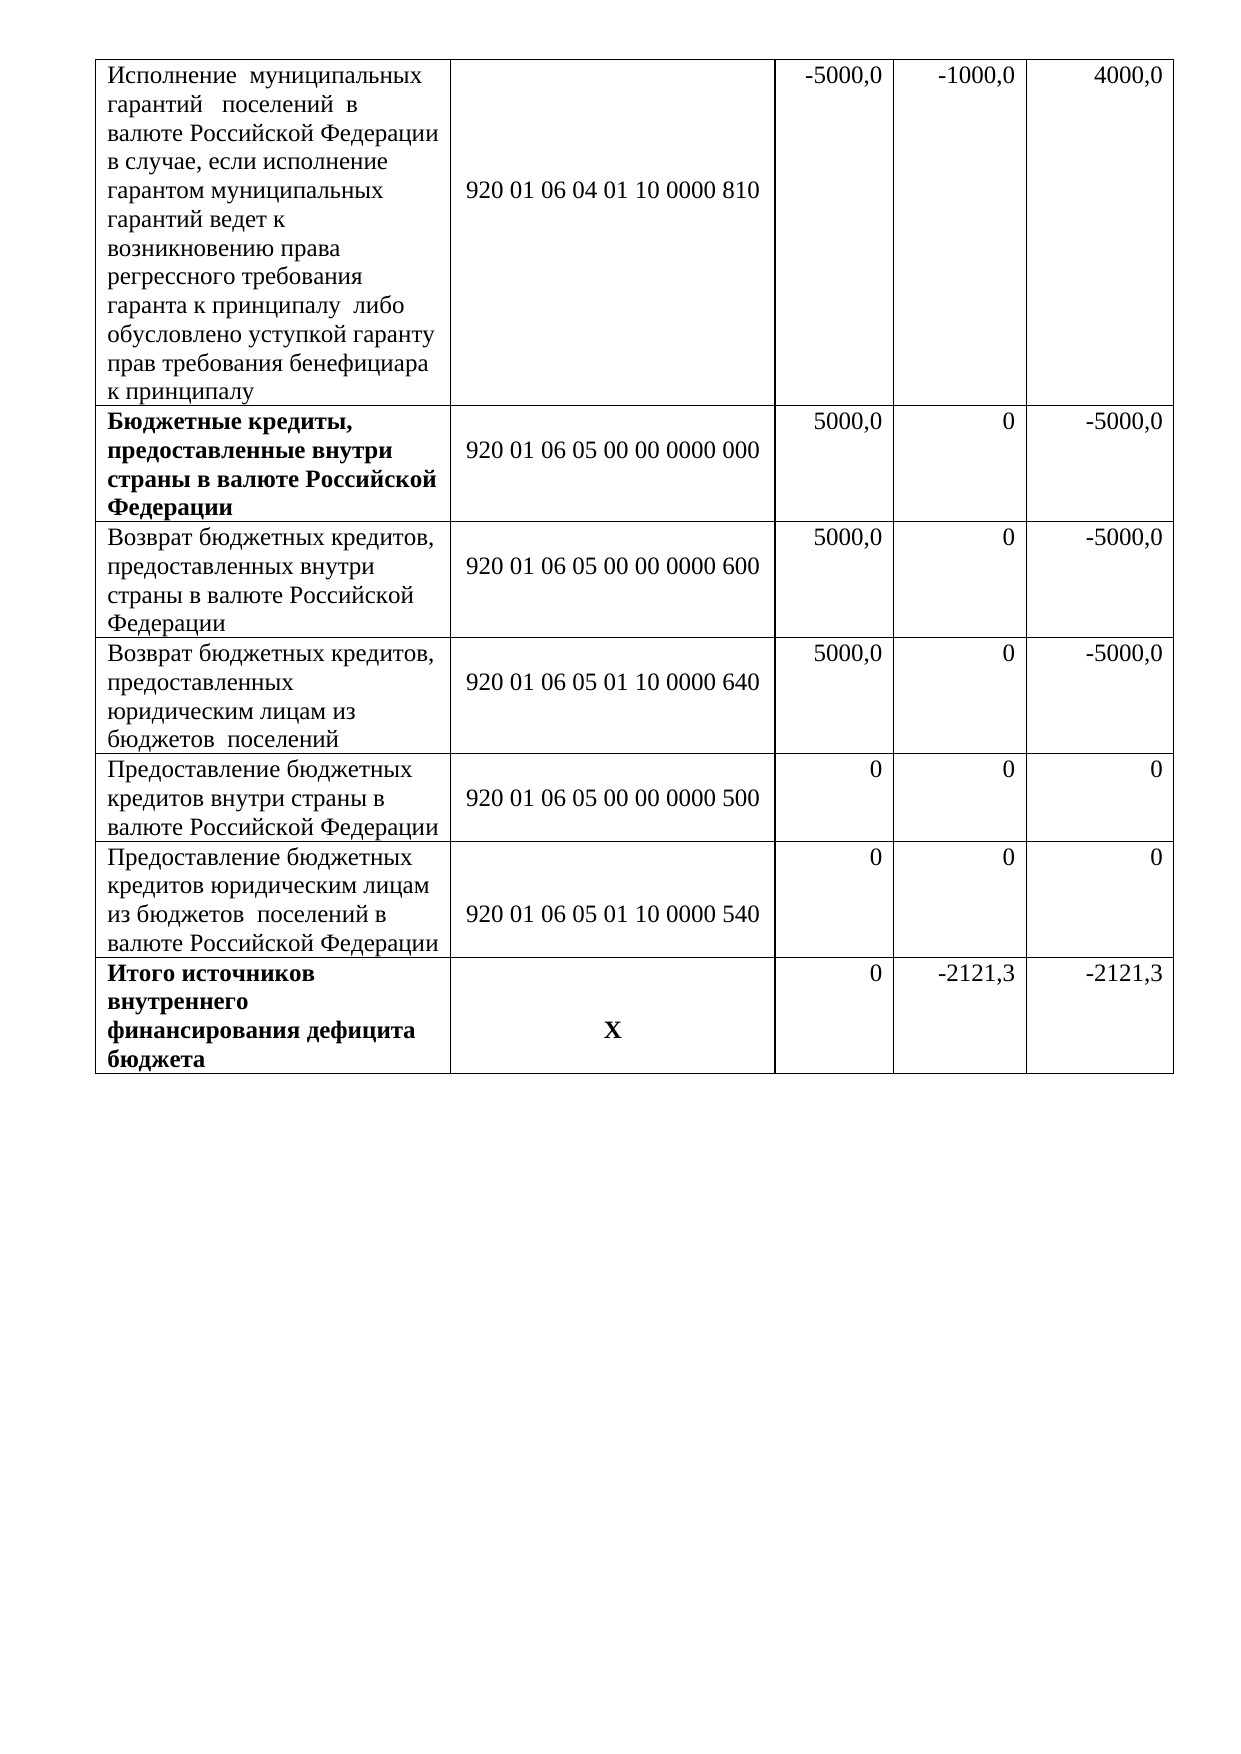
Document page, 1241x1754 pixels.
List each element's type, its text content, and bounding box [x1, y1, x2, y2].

table_cell 920 01 06 04 01 10 0000 810 [451, 60, 774, 405]
table_cell 920 01 06 05 00 00 0000 600 [451, 522, 774, 637]
table_cell Предоставление бюджетных кредитов внутри страны в валюте Российской Федерации [96, 754, 450, 841]
table_cell Бюджетные кредиты, предоставленные внутри страны в валюте Российской Федерации [96, 406, 450, 521]
table_cell 920 01 06 05 01 10 0000 640 [451, 638, 774, 753]
table_cell Х [451, 958, 774, 1073]
table_cell 920 01 06 05 00 00 0000 500 [451, 754, 774, 841]
table_cell Предоставление бюджетных кредитов юридическим лицам из бюджетов поселений в валюте Российской Федерации [96, 842, 450, 957]
table_cell Итого источников внутреннего финансирования дефицита бюджета [96, 958, 450, 1073]
table_cell Возврат бюджетных кредитов, предоставленных внутри страны в валюте Российской Федерации [96, 522, 450, 637]
table_cell 0 [894, 754, 1026, 841]
table_cell -5000,0 [1027, 522, 1173, 637]
table_cell -5000,0 [776, 60, 893, 405]
table_cell 0 [776, 958, 893, 1073]
table_cell 4000,0 [1027, 60, 1173, 405]
table_cell 0 [1027, 842, 1173, 957]
table_cell 0 [776, 842, 893, 957]
table_cell -2121,3 [1027, 958, 1173, 1073]
table_cell 0 [894, 638, 1026, 753]
table_cell -2121,3 [894, 958, 1026, 1073]
table_cell 5000,0 [776, 406, 893, 521]
table_cell 5000,0 [776, 522, 893, 637]
table_cell 920 01 06 05 00 00 0000 000 [451, 406, 774, 521]
table_cell 920 01 06 05 01 10 0000 540 [451, 842, 774, 957]
table_cell 0 [894, 842, 1026, 957]
table_cell 0 [776, 754, 893, 841]
table_cell Исполнение муниципальных гарантий поселений в валюте Российской Федерации в случае, если исполнение гарантом муниципальных гарантий ведет к возникновению права регрессного требования гаранта к принципалу либо обусловлено уступкой гаранту прав требования бенефициара к принципалу [96, 60, 450, 405]
table_cell -1000,0 [894, 60, 1026, 405]
table_cell 5000,0 [776, 638, 893, 753]
table_cell -5000,0 [1027, 406, 1173, 521]
table_cell 0 [894, 406, 1026, 521]
table_cell 0 [894, 522, 1026, 637]
table_cell 0 [1027, 754, 1173, 841]
table_cell Возврат бюджетных кредитов, предоставленных юридическим лицам из бюджетов поселений [96, 638, 450, 753]
table_cell -5000,0 [1027, 638, 1173, 753]
